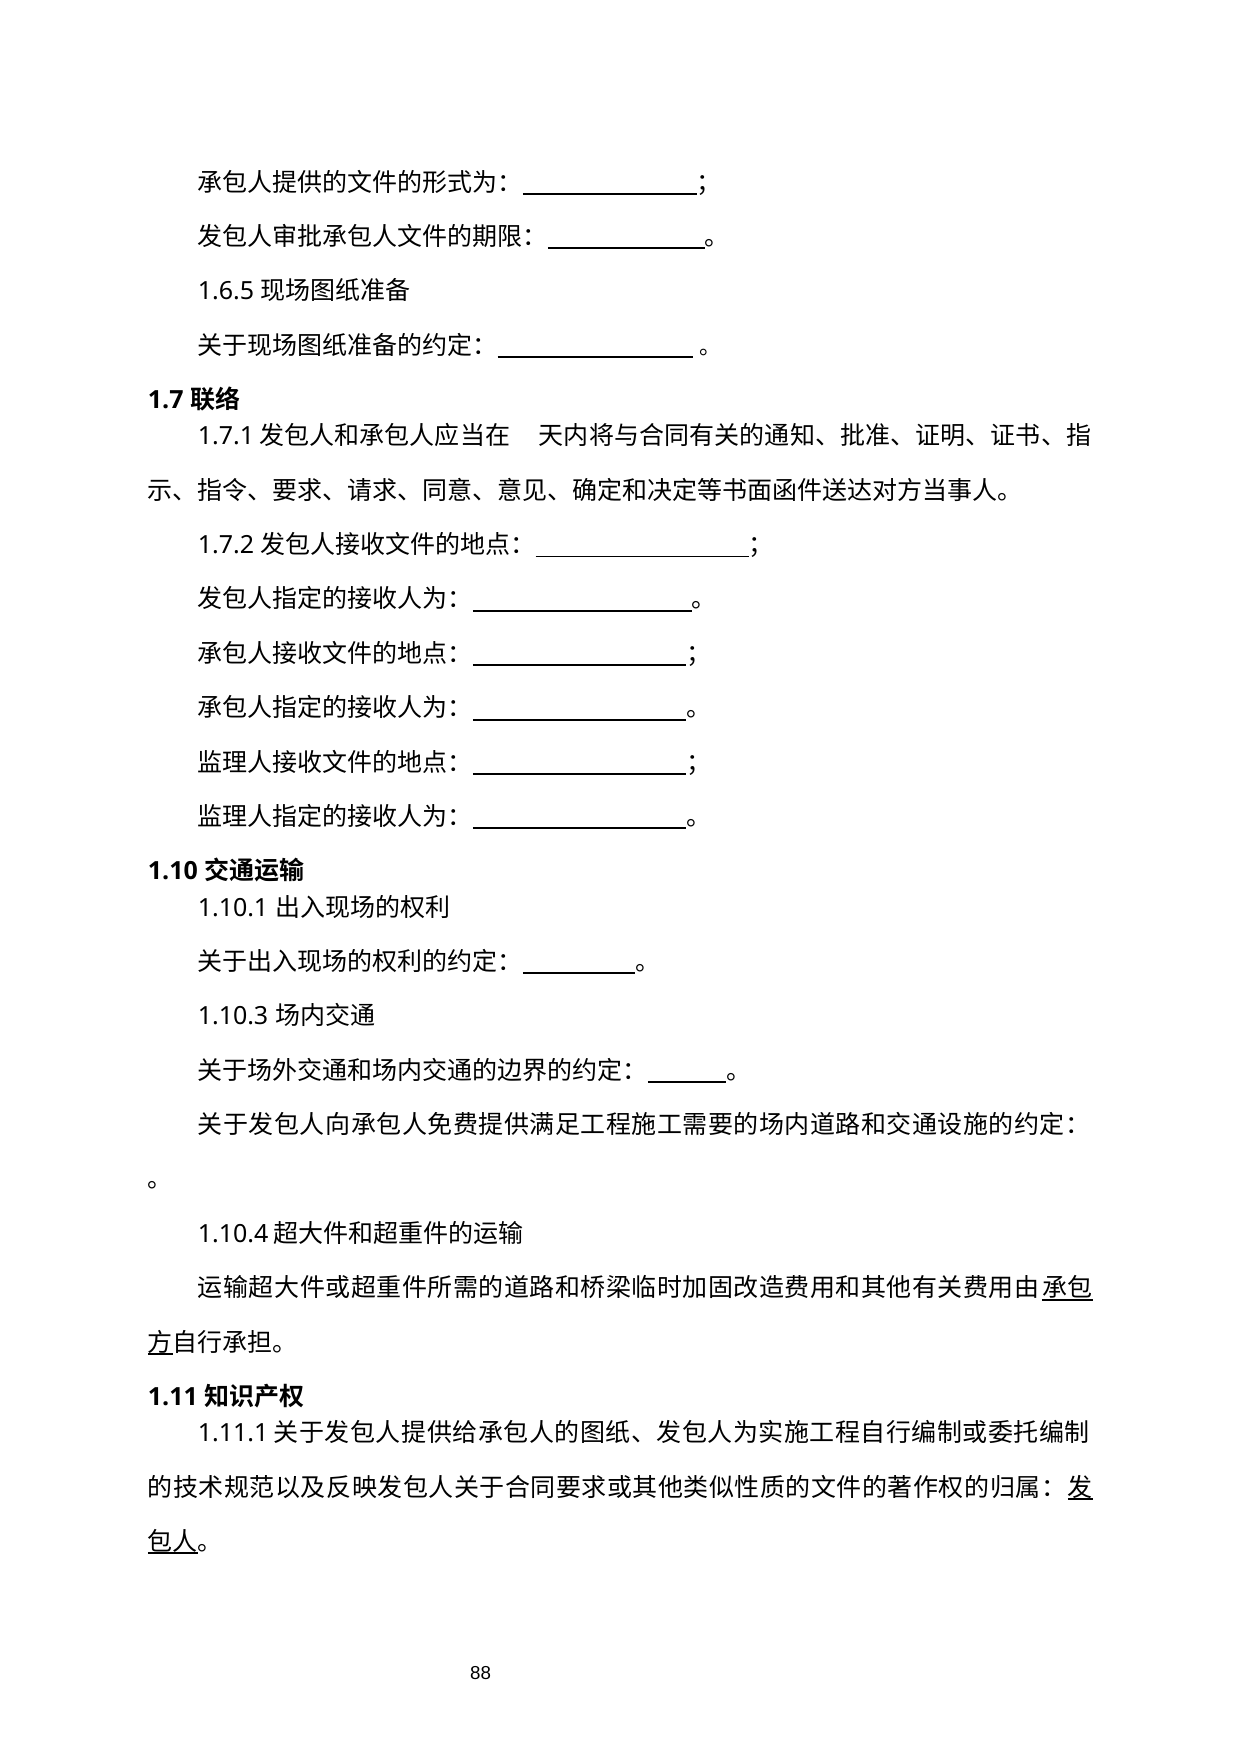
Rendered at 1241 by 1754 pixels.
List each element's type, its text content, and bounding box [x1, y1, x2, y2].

text 1.10.1 出入现场的权利 [148, 887, 1093, 923]
text 1.10.3 场内交通 [148, 996, 1093, 1032]
text 1.7.2 发包人接收文件的地点： ； [148, 524, 1093, 561]
text 发包人指定的接收人为： 。 [148, 579, 1093, 615]
text 1.6.5 现场图纸准备 [148, 271, 1093, 307]
text 发包人审批承包人文件的期限： 。 [148, 216, 1093, 253]
text 1.10 交通运输 [148, 851, 1093, 887]
text 承包人接收文件的地点： ； [148, 633, 1093, 669]
text 关于场外交通和场内交通的边界的约定： 。 [148, 1050, 1093, 1086]
text 关于发包人向承包人免费提供满足工程施工需要的场内道路和交通设施的约定： 。 [148, 1104, 1093, 1195]
text 监理人接收文件的地点： ； [148, 742, 1093, 778]
text 承包人提供的文件的形式为： ； [148, 162, 1093, 198]
text 1.11 知识产权 [148, 1376, 1093, 1413]
text 运输超大件或超重件所需的道路和桥梁临时加固改造费用和其他有关费用由承包方自行承担。 [148, 1268, 1093, 1358]
text 关于出入现场的权利的约定： 。 [148, 941, 1093, 978]
text 1.7 联络 [148, 379, 1093, 416]
text 监理人指定的接收人为： 。 [148, 796, 1093, 833]
text 1.7.1发包人和承包人应当在 天内将与合同有关的通知、批准、证明、证书、指示、指令、要求、请求、同意、意见、确定和决定等书面函件送达对方当事人。 [148, 416, 1093, 506]
text 承包人指定的接收人为： 。 [148, 688, 1093, 724]
text 1.10.4超大件和超重件的运输 [148, 1213, 1093, 1249]
text 关于现场图纸准备的约定： 。 [148, 325, 1093, 361]
text 1.11.1关于发包人提供给承包人的图纸、发包人为实施工程自行编制或委托编制的技术规范以及反映发包人关于合同要求或其他类似性质的文件的著作权的归属：发包人。 [148, 1413, 1093, 1558]
